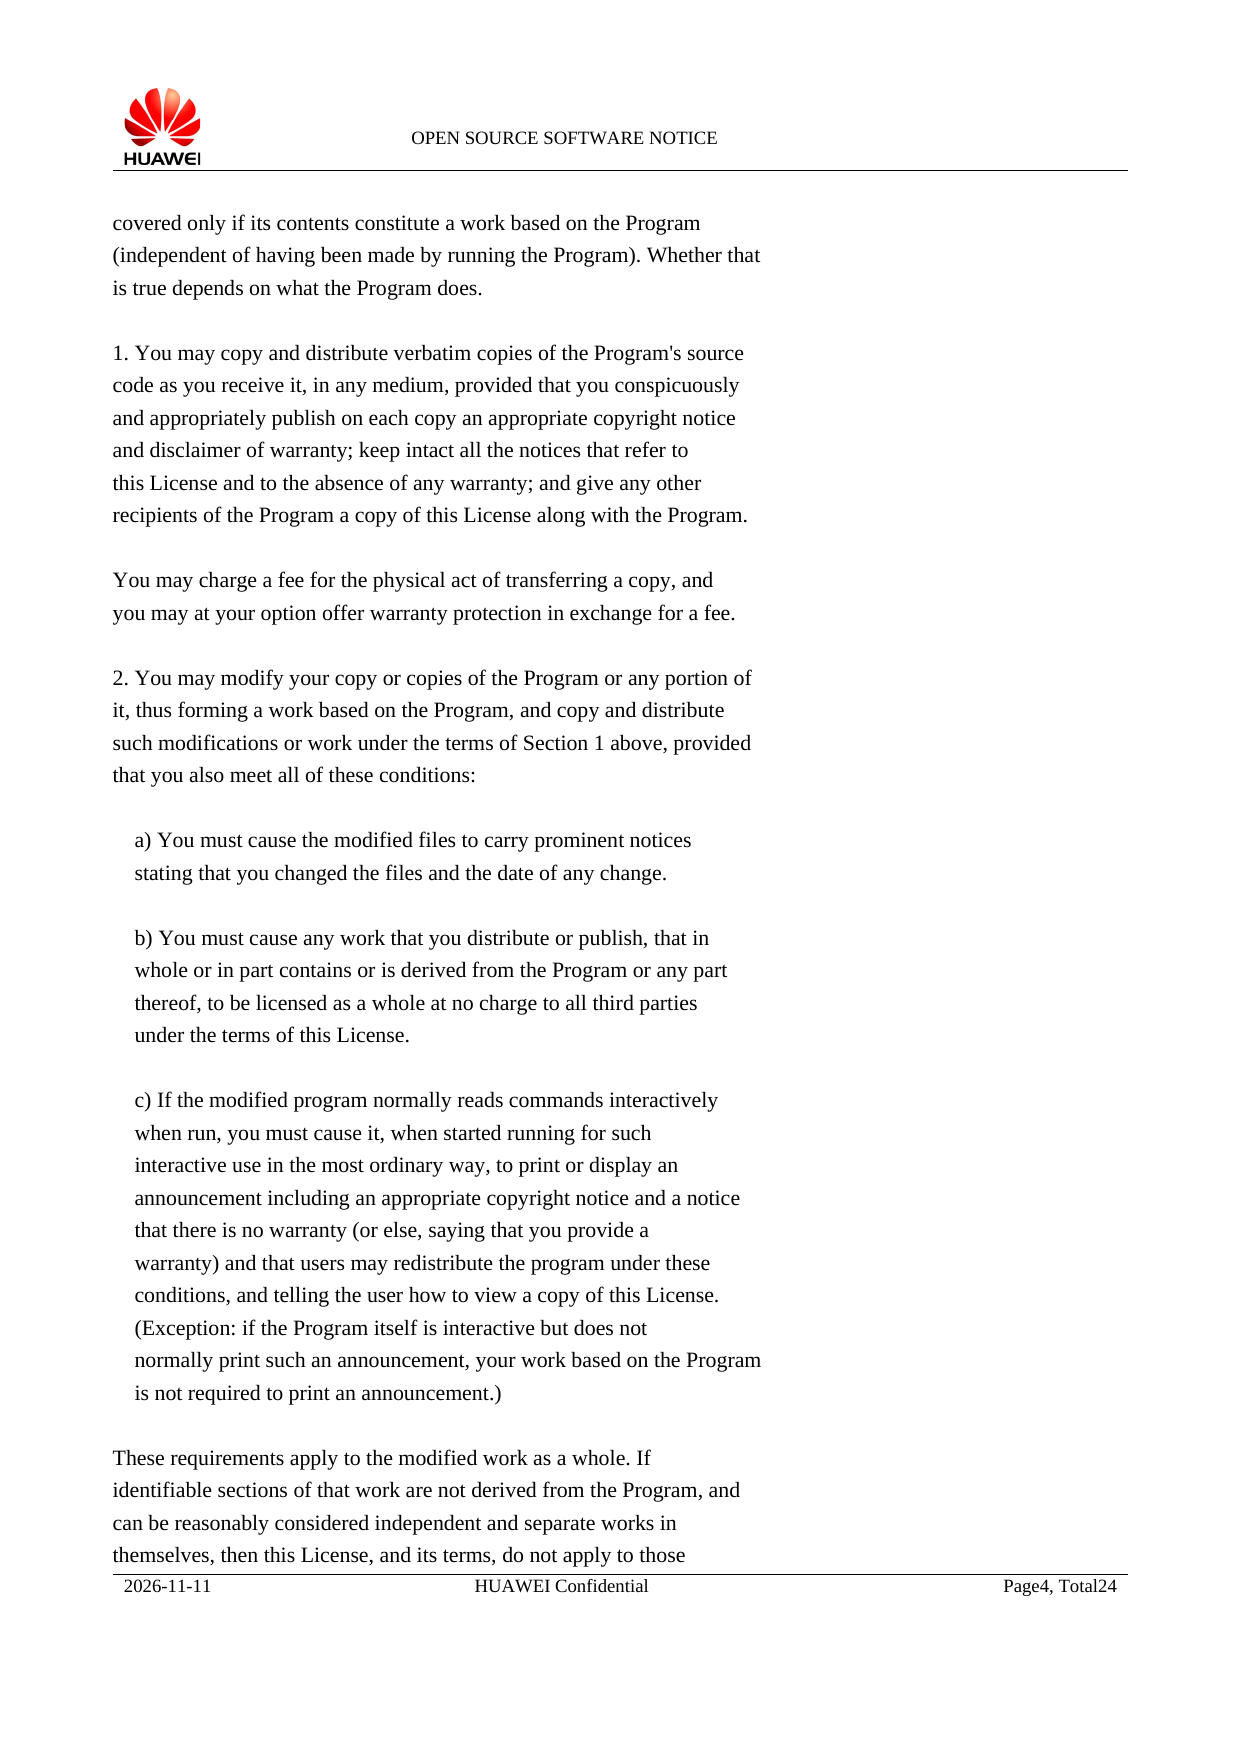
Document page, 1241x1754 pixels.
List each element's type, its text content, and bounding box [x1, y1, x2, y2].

text that there is no warranty (or else, saying that you provide a [112, 1214, 1128, 1246]
text interactive use in the most ordinary way, to print or display an [112, 1149, 1128, 1181]
text you may at your option offer warranty protection in exchange for a fee. [112, 596, 1128, 629]
text and disclaimer of warranty; keep intact all the notices that refer to [112, 434, 1128, 466]
text (Exception: if the Program itself is interactive but does not [112, 1311, 1128, 1344]
text recipients of the Program a copy of this License along with the Program. [112, 499, 1128, 531]
text such modifications or work under the terms of Section 1 above, provided [112, 726, 1128, 759]
text whole or in part contains or is derived from the Program or any part [112, 954, 1128, 986]
text that you also meet all of these conditions: [112, 759, 1128, 791]
text covered only if its contents constitute a work based on the Program [112, 206, 1128, 239]
text it, thus forming a work based on the Program, and copy and distribute [112, 694, 1128, 726]
text (independent of having been made by running the Program). Whether that [112, 239, 1128, 271]
text 1. You may copy and distribute verbatim copies of the Program's source [112, 336, 1128, 369]
text You may charge a fee for the physical act of transferring a copy, and [112, 564, 1128, 596]
text 2. You may modify your copy or copies of the Program or any portion of [112, 661, 1128, 694]
text identifiable sections of that work are not derived from the Program, and [112, 1474, 1128, 1506]
text themselves, then this License, and its terms, do not apply to those [112, 1539, 1128, 1571]
text and appropriately publish on each copy an appropriate copyright notice [112, 401, 1128, 434]
text announcement including an appropriate copyright notice and a notice [112, 1181, 1128, 1214]
text this License and to the absence of any warranty; and give any other [112, 466, 1128, 499]
text can be reasonably considered independent and separate works in [112, 1506, 1128, 1539]
text when run, you must cause it, when started running for such [112, 1116, 1128, 1149]
text is not required to print an announcement.) [112, 1376, 1128, 1409]
text c) If the modified program normally reads commands interactively [112, 1084, 1128, 1116]
text normally print such an announcement, your work based on the Program [112, 1344, 1128, 1376]
text conditions, and telling the user how to view a copy of this License. [112, 1279, 1128, 1311]
text thereof, to be licensed as a whole at no charge to all third parties [112, 986, 1128, 1019]
text code as you receive it, in any medium, provided that you conspicuously [112, 369, 1128, 401]
text stating that you changed the files and the date of any change. [112, 856, 1128, 889]
text b) You must cause any work that you distribute or publish, that in [112, 921, 1128, 954]
text a) You must cause the modified files to carry prominent notices [112, 824, 1128, 856]
text warranty) and that users may redistribute the program under these [112, 1246, 1128, 1279]
text is true depends on what the Program does. [112, 271, 1128, 304]
text under the terms of this License. [112, 1019, 1128, 1051]
text These requirements apply to the modified work as a whole. If [112, 1441, 1128, 1474]
picture [124, 88, 201, 165]
